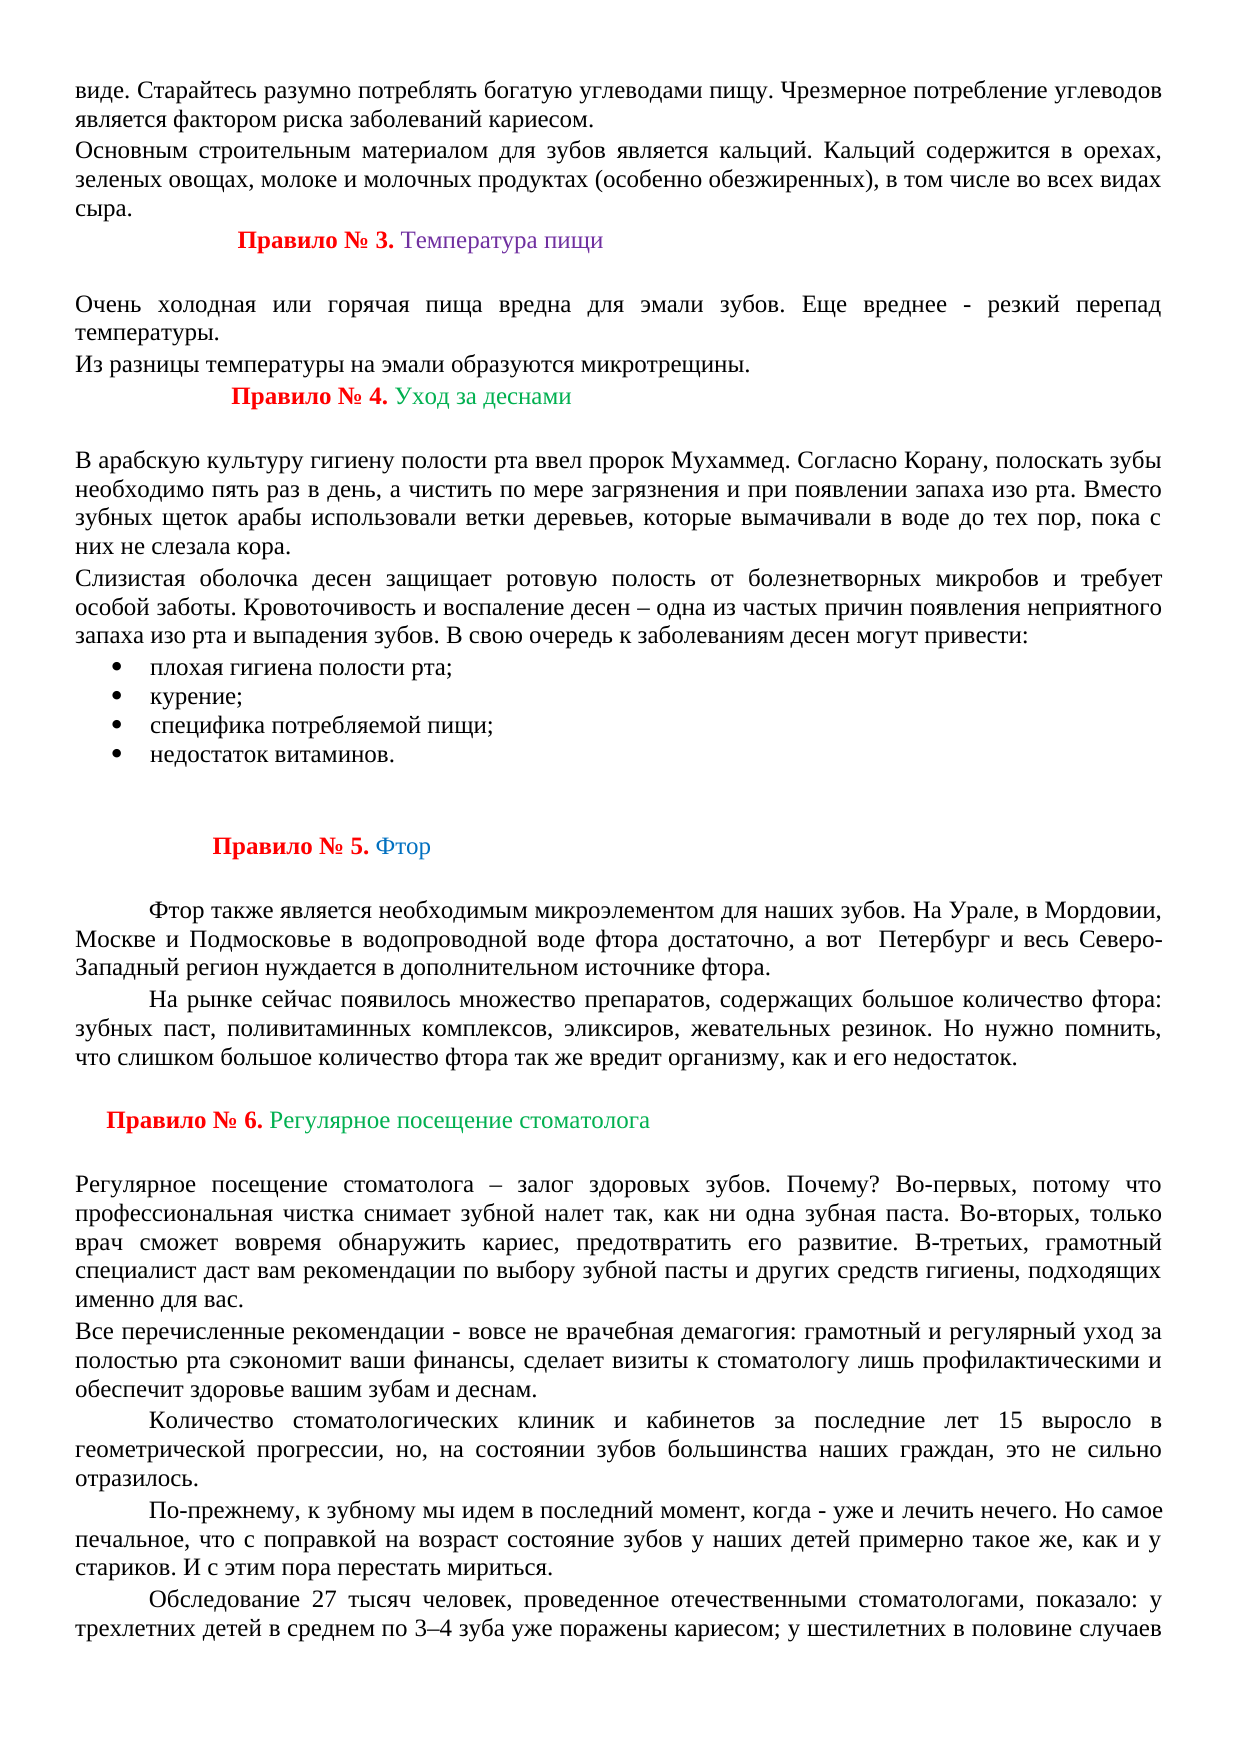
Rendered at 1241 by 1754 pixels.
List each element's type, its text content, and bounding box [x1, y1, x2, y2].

text Очень холодная или горячая пища вредна для эмали зубов. Еще вреднее - резкий перепад температуры. [75, 289, 1163, 346]
list специфика потребляемой пищи; [112, 710, 1165, 739]
text Основным строительным материалом для зубов является кальций. Кальций содержится в орехах, зеленых овощах, молоке и молочных продуктах (особенно обезжиренных), в том числе во всех видах сыра. [75, 136, 1163, 222]
text Правило № 3. Температура пищи [75, 225, 1163, 254]
text Правило № 5. Фтор [75, 831, 1163, 860]
text Из разницы температуры на эмали образуются микротрещины. [75, 349, 1163, 378]
text Регулярное посещение стоматолога – залог здоровых зубов. Почему? Во-первых, потому что профессиональная чистка снимает зубной налет так, как ни одна зубная паста. Во-вторых, только врач сможет вовремя обнаружить кариес, предотвратить его развитие. В-третьих, грамотный специалист даст вам рекомендации по выбору зубной пасты и других средств гигиены, подходящих именно для вас. [75, 1169, 1163, 1313]
text В арабскую культуру гигиену полости рта ввел пророк Мухаммед. Согласно Корану, полоскать зубы необходимо пять раз в день, а чистить по мере загрязнения и при появлении запаха изо рта. Вместо зубных щеток арабы использовали ветки деревьев, которые вымачивали в воде до тех пор, пока с них не слезала кора. [75, 445, 1163, 560]
text По-прежнему, к зубному мы идем в последний момент, когда - уже и лечить нечего. Но самое печальное, что с поправкой на возраст состояние зубов у наших детей примерно такое же, как и у стариков. И с этим пора перестать мириться. [75, 1495, 1163, 1581]
text Фтор также является необходимым микроэлементом для наших зубов. На Урале, в Мордовии, Москве и Подмосковье в водопроводной воде фтора достаточно, а вот Петербург и весь Северо-Западный регион нуждается в дополнительном источнике фтора. [75, 895, 1163, 981]
list плохая гигиена полости рта; [112, 652, 1165, 681]
list курение; [112, 681, 1165, 710]
text Количество стоматологических клиник и кабинетов за последние лет 15 выросло в геометрической прогрессии, но, на состоянии зубов большинства наших граждан, это не сильно отразилось. [75, 1406, 1163, 1492]
text На рынке сейчас появилось множество препаратов, содержащих большое количество фтора: зубных паст, поливитаминных комплексов, эликсиров, жевательных резинок. Но нужно помнить, что слишком большое количество фтора так же вредит организму, как и его недостаток. [75, 984, 1163, 1071]
text Правило № 4. Уход за деснами [75, 381, 1163, 410]
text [75, 75, 1163, 132]
text Правило № 6. Регулярное посещение стоматолога [75, 1106, 1163, 1134]
list недостаток витаминов. [112, 739, 1165, 767]
text Все перечисленные рекомендации - вовсе не врачебная демагогия: грамотный и регулярный уход за полостью рта сэкономит ваши финансы, сделает визиты к стоматологу лишь профилактическими и обеспечит здоровье вашим зубам и деснам. [75, 1316, 1163, 1402]
text Слизистая оболочка десен защищает ротовую полость от болезнетворных микробов и требует особой заботы. Кровоточивость и воспаление десен – одна из частых причин появления неприятного запаха изо рта и выпадения зубов. В свою очередь к заболеваниям десен могут привести: [75, 563, 1163, 649]
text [75, 1584, 1163, 1642]
